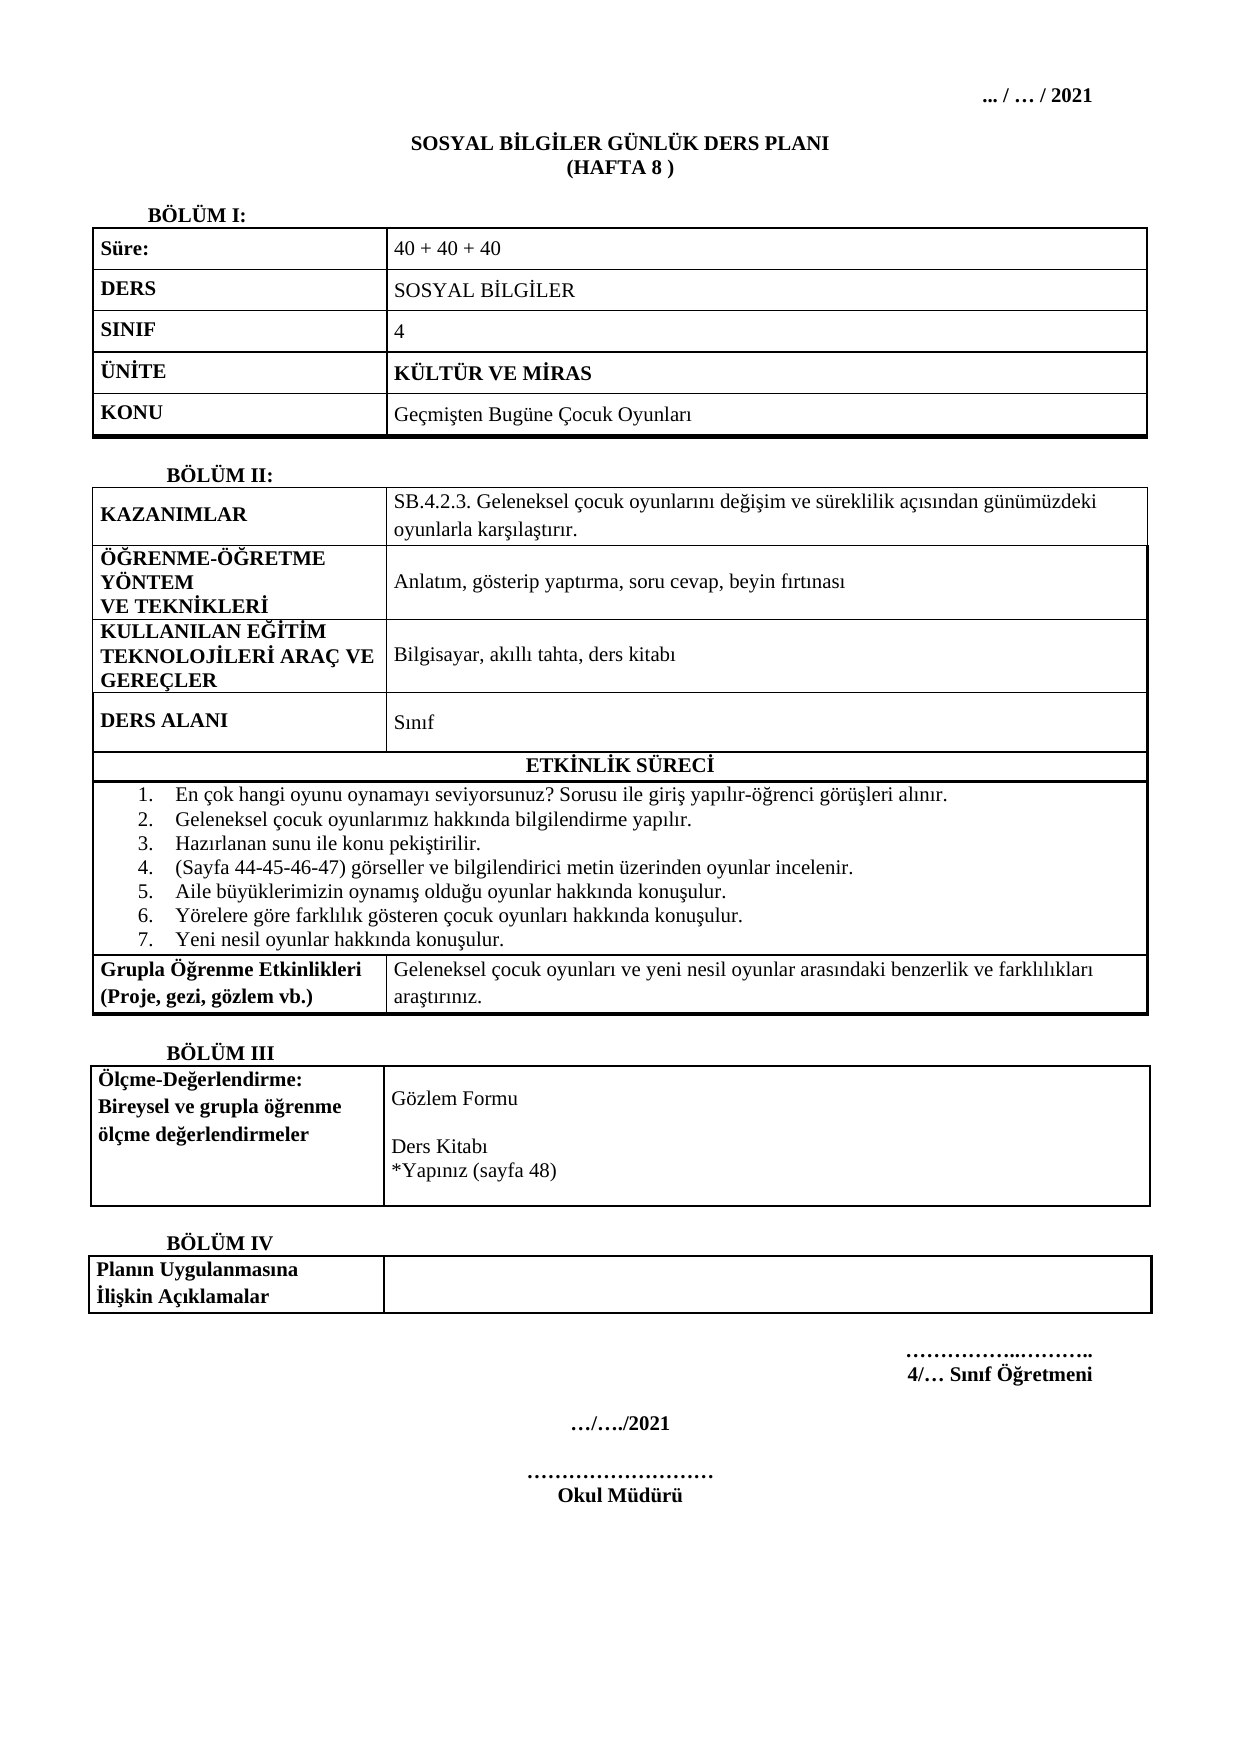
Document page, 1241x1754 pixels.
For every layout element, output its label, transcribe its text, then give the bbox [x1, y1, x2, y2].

table_cell DERS ALANI [94, 693, 386, 751]
text BÖLÜM I: [148, 203, 1092, 227]
table_header Planın Uygulanmasına İlişkin Açıklamalar [90, 1257, 383, 1312]
table_header [385, 1257, 1150, 1312]
table_cell KONU [94, 394, 386, 434]
subtitle BÖLÜM IV [148, 1231, 1092, 1255]
text 4/… Sınıf Öğretmeni [148, 1362, 1092, 1386]
table_cell Grupla Öğrenme Etkinlikleri (Proje, gezi, gözlem vb.) [94, 956, 386, 1012]
text (HAFTA 8 ) [148, 155, 1092, 179]
text BÖLÜM II: [148, 463, 1092, 487]
table_cell En çok hangi oyunu oynamayı seviyorsunuz? Sorusu ile giriş yapılır-öğrenci görüşleri alınır. Geleneksel çocuk oyunlarımız hakkında bilgilendirme yapılır. Hazırlanan sunu ile konu pekiştirilir. (Sayfa 44-45-46-47) görseller ve bilgilendirici metin üzerinden oyunlar incelenir. Aile büyüklerimizin oynamış olduğu oyunlar hakkında konuşulur. Yörelere göre farklılık gösteren çocuk oyunları hakkında konuşulur. Yeni nesil oyunlar hakkında konuşulur. [94, 783, 1146, 954]
text ……………………… [148, 1458, 1092, 1483]
table_header SB.4.2.3. Geleneksel çocuk oyunlarını değişim ve süreklilik açısından günümüzdeki oyunlarla karşılaştırır. [387, 488, 1147, 545]
table_header Ölçme-Değerlendirme: Bireysel ve grupla öğrenme ölçme değerlendirmeler [92, 1067, 383, 1204]
text Okul Müdürü [148, 1483, 1092, 1507]
table_cell ÖĞRENME-ÖĞRETME YÖNTEM VE TEKNİKLERİ [93, 546, 386, 618]
text ... / … / 2021 [148, 83, 1092, 107]
text SOSYAL BİLGİLER GÜNLÜK DERS PLANI [148, 131, 1092, 155]
table_header 40 + 40 + 40 [388, 229, 1146, 268]
table_cell KÜLTÜR VE MİRAS [388, 353, 1146, 392]
table_cell Sınıf [387, 693, 1146, 751]
table_cell ETKİNLİK SÜRECİ [94, 753, 1146, 780]
table_cell DERS [94, 270, 386, 310]
table_cell KULLANILAN EĞİTİM TEKNOLOJİLERİ ARAÇ VE GEREÇLER [93, 620, 386, 692]
table_cell 4 [388, 311, 1146, 351]
table_cell Geçmişten Bugüne Çocuk Oyunları [388, 394, 1146, 434]
table_cell Bilgisayar, akıllı tahta, ders kitabı [387, 620, 1146, 692]
subtitle BÖLÜM III [148, 1040, 1092, 1064]
text …/…./2021 [148, 1410, 1092, 1434]
table_header KAZANIMLAR [93, 488, 386, 545]
table_cell SINIF [94, 311, 386, 351]
table_header Süre: [94, 229, 386, 268]
table_cell Anlatım, gösterip yaptırma, soru cevap, beyin fırtınası [387, 546, 1146, 618]
text ……………..……….. [148, 1338, 1092, 1362]
table_header Gözlem Formu Ders Kitabı *Yapınız (sayfa 48) [385, 1067, 1149, 1204]
table_cell Geleneksel çocuk oyunları ve yeni nesil oyunlar arasındaki benzerlik ve farklılıkları araştırınız. [387, 956, 1146, 1012]
table_cell ÜNİTE [94, 353, 386, 392]
table_cell SOSYAL BİLGİLER [388, 270, 1146, 310]
